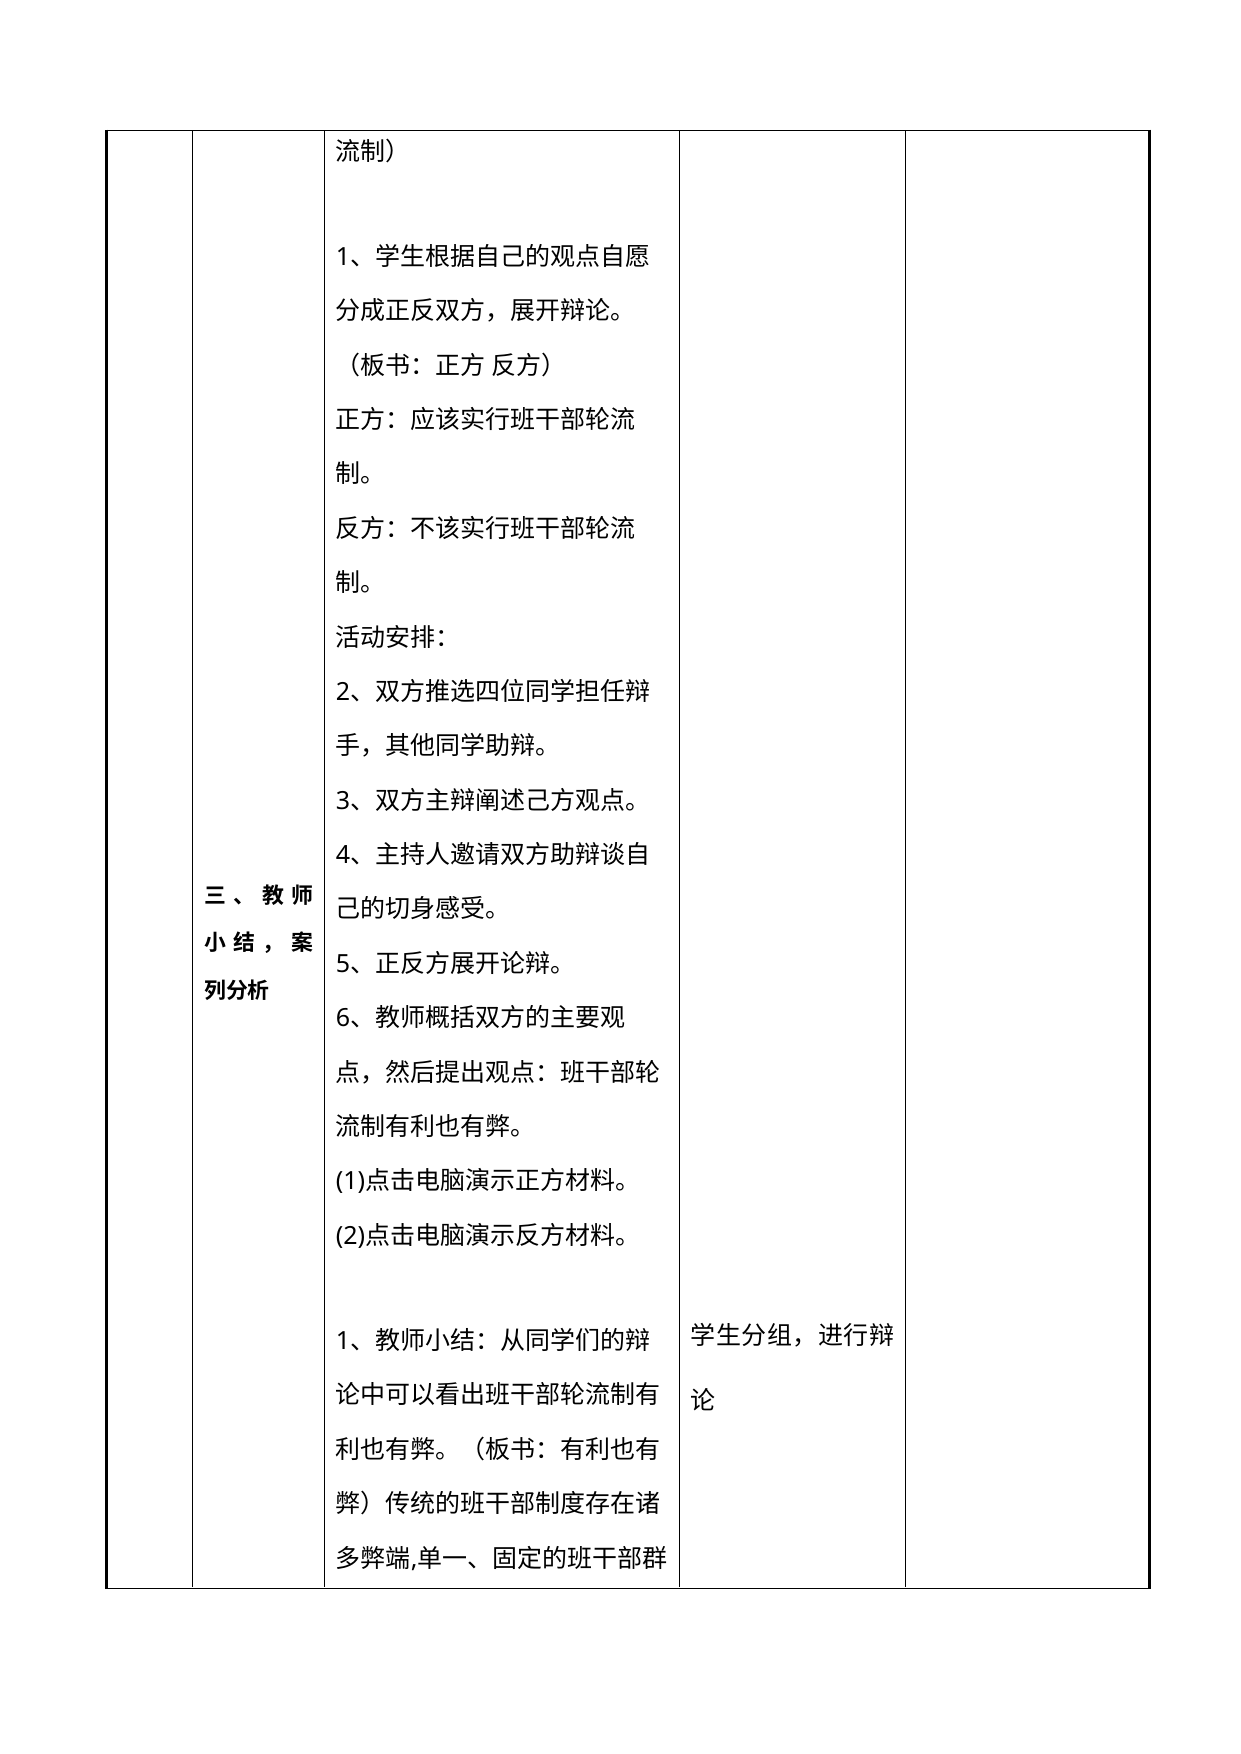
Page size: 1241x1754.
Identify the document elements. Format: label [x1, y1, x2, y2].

table_cell [325, 131, 679, 1587]
table_cell [906, 131, 1148, 1587]
table_cell [108, 131, 192, 1587]
table_cell [193, 131, 324, 1587]
table_cell [680, 131, 905, 1587]
